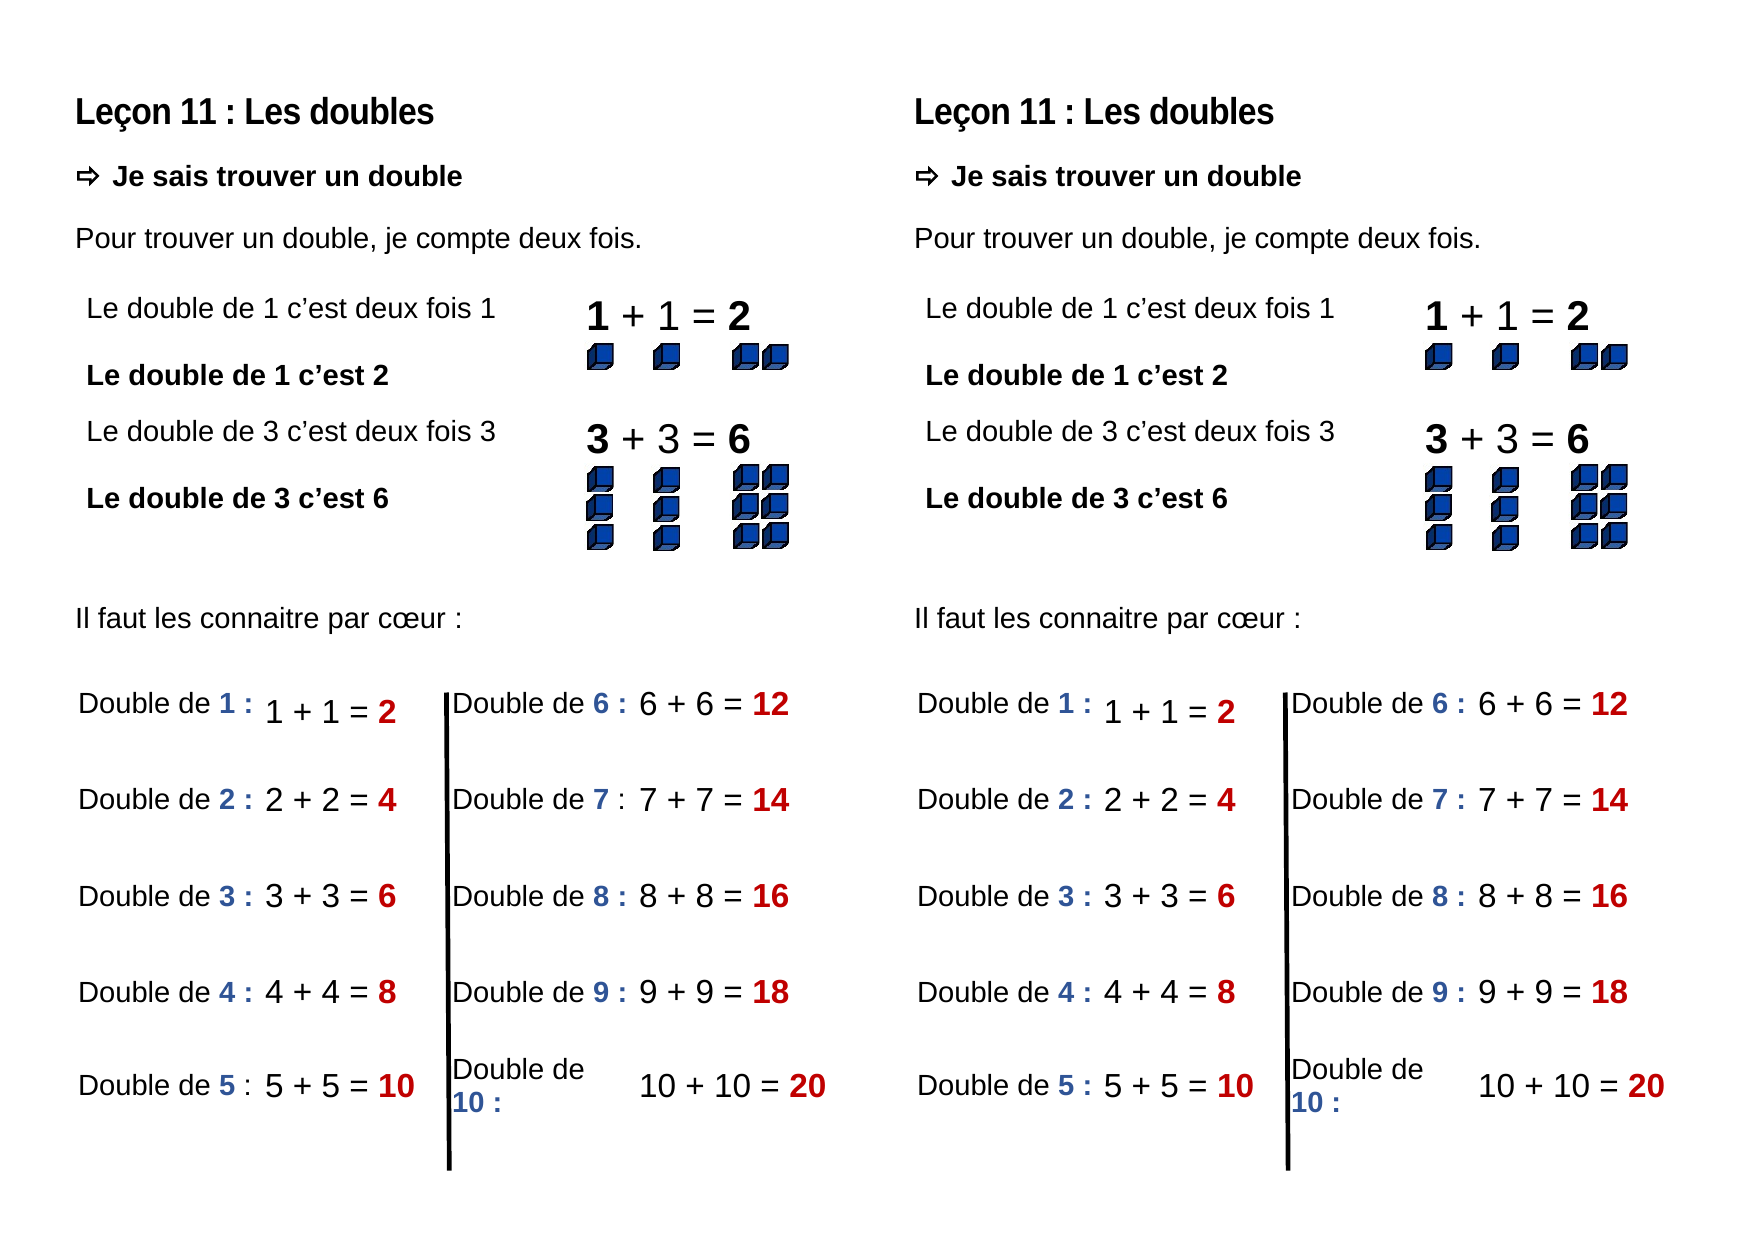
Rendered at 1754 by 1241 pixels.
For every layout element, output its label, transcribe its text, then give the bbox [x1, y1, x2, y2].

table_cell Double de 3 : [75, 846, 262, 945]
table_cell 8 + 8 = 16 [1475, 846, 1681, 945]
picture [729, 461, 789, 549]
table_cell Le double de 3 c’est deux fois 3 Le double de 3 c’est 6 [914, 414, 1414, 601]
table_cell 3 + 3 = 6 [262, 846, 445, 945]
table_cell Double de 2 : [75, 753, 262, 846]
table_cell Le double de 3 c’est deux fois 3 Le double de 3 c’est 6 [75, 414, 575, 601]
table_cell Double de 2 : [914, 753, 1101, 846]
table_cell Double de 9 : [451, 945, 636, 1038]
table_cell Double de 5 : [75, 1039, 262, 1132]
table_header Double de 6 : [449, 654, 636, 752]
text Pour trouver un double, je compte deux fois. [914, 199, 1679, 261]
table_cell Double de 10 : [451, 1039, 636, 1132]
table_cell Double de 3 : [914, 846, 1101, 945]
table_cell 2 + 2 = 4 [1101, 753, 1283, 846]
picture [1422, 340, 1453, 370]
table_cell Double de 7 : [450, 753, 636, 846]
table_header Le double de 1 c’est deux fois 1 Le double de 1 c’est 2 [75, 291, 575, 414]
table_cell 7 + 7 = 14 [1475, 753, 1681, 846]
table_header 1 + 1 = 2 [1414, 291, 1678, 414]
text Leçon 11 : Les doubles [75, 75, 840, 137]
table_cell 4 + 4 = 8 [1101, 945, 1284, 1038]
table_cell Double de 4 : [75, 945, 262, 1038]
picture [729, 340, 789, 370]
picture [584, 340, 614, 370]
table_header 1 + 1 = 2 [262, 654, 449, 752]
table_cell 3 + 3 = 6 [575, 414, 839, 601]
table_cell Double de 7 : [1289, 753, 1475, 846]
table_cell Double de 5 : [914, 1039, 1101, 1132]
table_cell 9 + 9 = 18 [1475, 945, 1681, 1038]
table_header Double de 6 : [1288, 654, 1475, 752]
table_cell 2 + 2 = 4 [262, 753, 445, 846]
table_header Double de 1 : [914, 654, 1101, 752]
table_header 1 + 1 = 2 [575, 291, 839, 414]
picture [583, 463, 614, 550]
table_cell 5 + 5 = 10 [1101, 1039, 1285, 1132]
table_header Le double de 1 c’est deux fois 1 Le double de 1 c’est 2 [914, 291, 1414, 414]
table_header 1 + 1 = 2 [1101, 654, 1288, 752]
text Je sais trouver un double [914, 137, 1679, 199]
text Il faut les connaitre par cœur : [75, 601, 840, 634]
table_cell Double de 8 : [1289, 846, 1475, 945]
text Leçon 11 : Les doubles [914, 75, 1679, 137]
table_cell Double de 8 : [450, 846, 636, 945]
table_cell 3 + 3 = 6 [1414, 414, 1678, 601]
table_cell 9 + 9 = 18 [636, 945, 842, 1038]
table_header 6 + 6 = 12 [636, 654, 842, 752]
text Je sais trouver un double [75, 137, 840, 199]
picture [650, 464, 680, 551]
picture [1422, 463, 1453, 550]
picture [650, 340, 680, 370]
picture [1568, 461, 1628, 549]
table_cell 3 + 3 = 6 [1101, 846, 1284, 945]
text Il faut les connaitre par cœur : [914, 601, 1679, 634]
table_cell 7 + 7 = 14 [636, 753, 842, 846]
table_header Double de 1 : [75, 654, 262, 752]
table_cell 10 + 10 = 20 [1475, 1039, 1681, 1132]
table_cell Double de 9 : [1290, 945, 1475, 1038]
table_cell 5 + 5 = 10 [262, 1039, 446, 1132]
picture [1488, 464, 1519, 551]
table_header 6 + 6 = 12 [1475, 654, 1681, 752]
table_cell 8 + 8 = 16 [636, 846, 842, 945]
picture [1489, 340, 1519, 370]
table_cell Double de 10 : [1290, 1039, 1475, 1132]
table_cell 10 + 10 = 20 [636, 1039, 842, 1132]
picture [1568, 340, 1628, 370]
text Pour trouver un double, je compte deux fois. [75, 199, 840, 261]
table_cell Double de 4 : [914, 945, 1101, 1038]
table_cell 4 + 4 = 8 [262, 945, 446, 1038]
